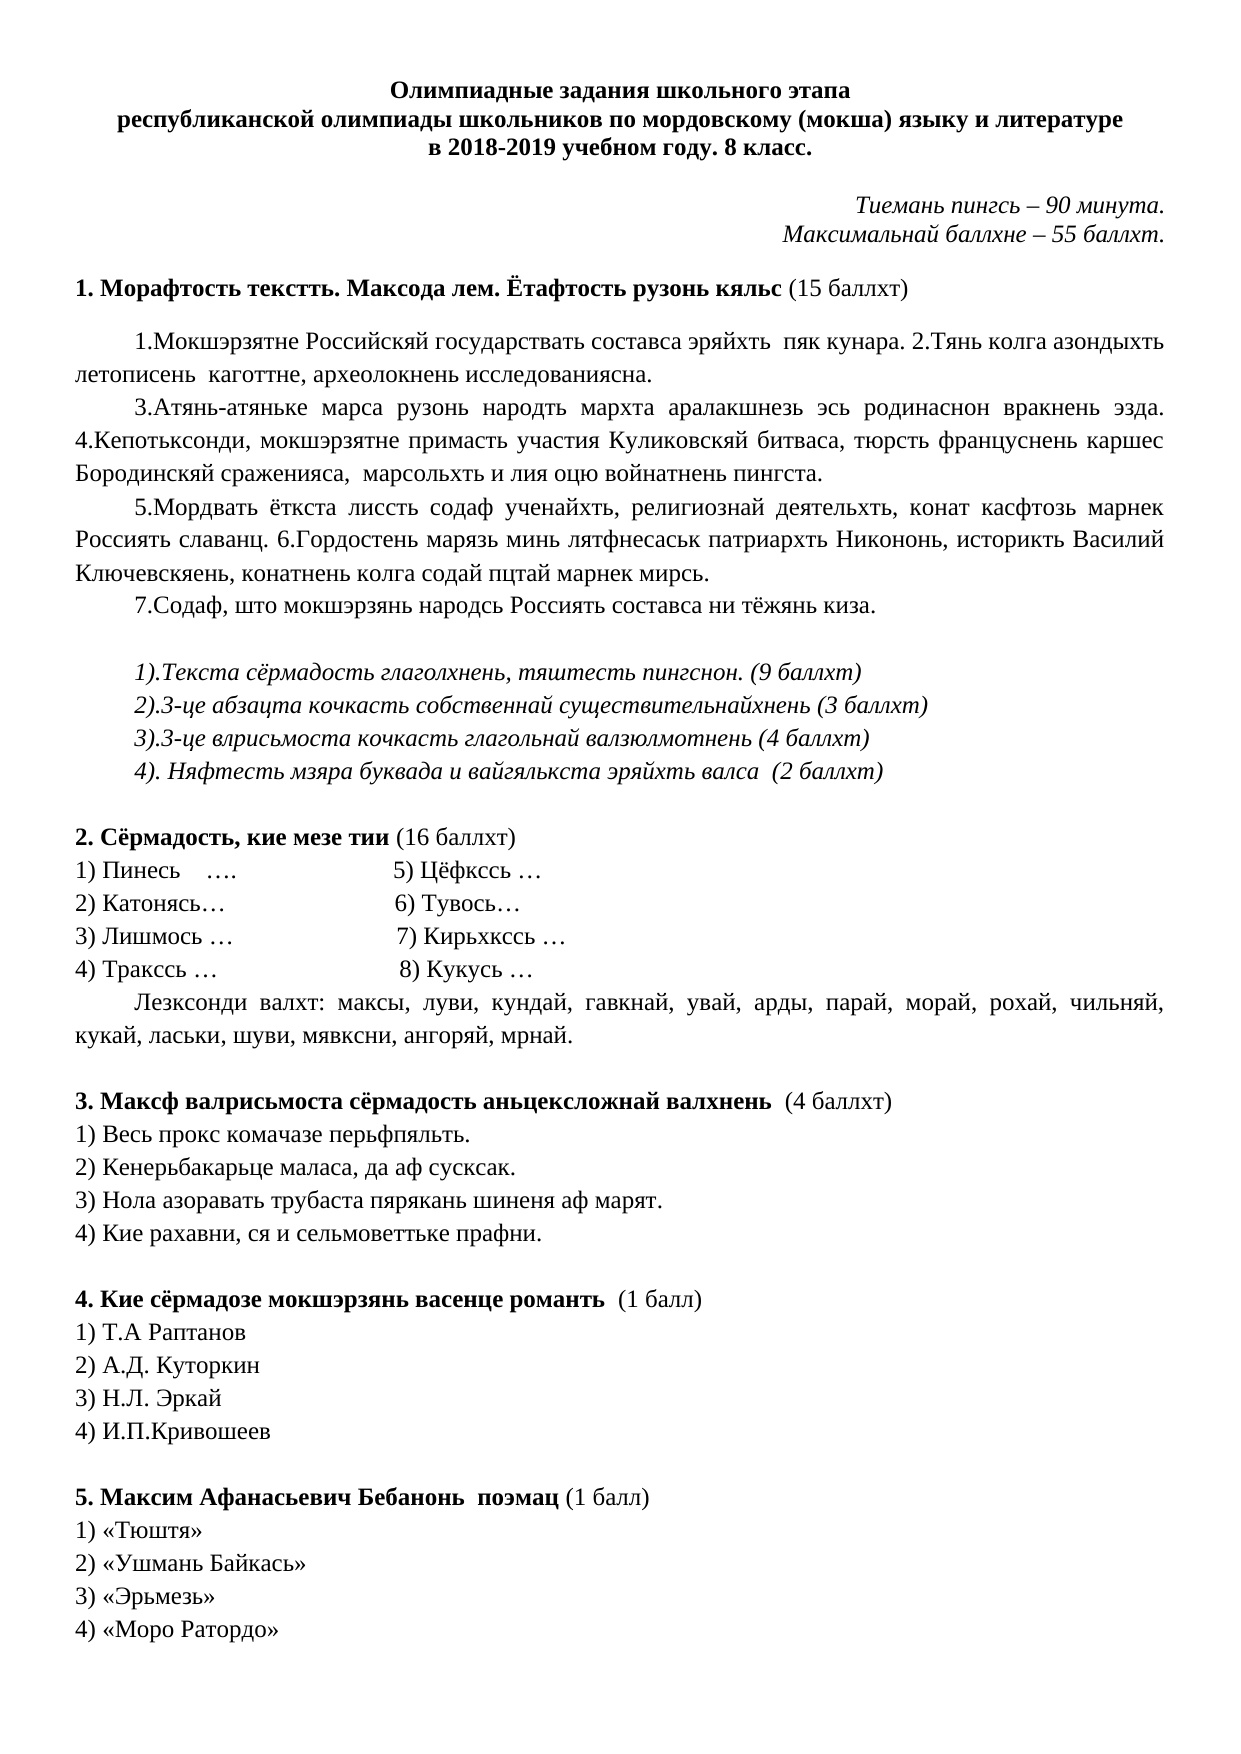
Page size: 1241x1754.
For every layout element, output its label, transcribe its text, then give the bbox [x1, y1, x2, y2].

text Лезксонди валхт: максы, луви, кундай, гавкнай, увай, арды, парай, морай, рохай, чильняй, кукай, ласьки, шуви, мявксни, ангоряй, мрнай. [75, 987, 1165, 1049]
text 3) «Эрьмезь» [75, 1581, 1165, 1610]
text 3) Лишмось … 7) Кирьхкссь … [75, 921, 1165, 949]
text 2) А.Д. Куторкин [75, 1350, 1165, 1379]
text Максимальнай баллхне – 55 баллхт. [75, 219, 1165, 247]
text 7.Содаф, што мокшэрзянь народсь Россиять составса ни тёжянь киза. [75, 591, 1165, 619]
text 2) «Ушмань Байкась» [75, 1548, 1165, 1577]
text 4). Няфтесть мзяра буквада и вайгялькста эряйхть валса (2 баллхт) [75, 756, 1165, 784]
text 1) Весь прокс комачазе перьфпяльть. [75, 1119, 1165, 1148]
text 2) Кенерьбакарьце маласа, да аф сусксак. [75, 1152, 1165, 1181]
text в 2018-2019 учебном году. 8 класс. [75, 132, 1165, 161]
text республиканской олимпиады школьников по мордовскому (мокша) языку и литературе [75, 104, 1165, 132]
text 4) Тракссь … 8) Кукусь … [75, 954, 1165, 983]
text Олимпиадные задания школьного этапа [75, 75, 1165, 104]
text 1) Пинесь …. 5) Цёфкссь … [75, 855, 1165, 883]
text 1. Морафтость текстть. Максода лем. Ётафтость рузонь кяльс (15 баллхт) [75, 273, 1165, 301]
text Тиемань пингсь – 90 минута. [75, 190, 1165, 219]
text 5.Мордвать ёткста лиссть содаф ученайхть, религиознай деятельхть, конат касфтозь марнек Россиять славанц. 6.Гордостень марязь минь лятфнесаськ патриархть Никононь, историкть Василий Ключевскяень, конатнень колга содай пцтай марнек мирсь. [75, 492, 1165, 586]
text 4) И.П.Кривошеев [75, 1416, 1165, 1445]
text 4) Кие рахавни, ся и сельмоветтьке прафни. [75, 1218, 1165, 1247]
text 3) Н.Л. Эркай [75, 1383, 1165, 1412]
text 3.Атянь-атяньке марса рузонь народть мархта аралакшнезь эсь родинаснон вракнень эзда. 4.Кепотьксонди, мокшэрзятне примасть участия Куликовскяй битваса, тюрсть француснень каршес Бородинскяй сраженияса, марсольхть и лия оцю войнатнень пингста. [75, 392, 1165, 487]
text 1) Т.А Раптанов [75, 1317, 1165, 1346]
text 4. Кие сёрмадозе мокшэрзянь васенце романть (1 балл) [75, 1284, 1165, 1313]
text 4) «Моро Ратордо» [75, 1614, 1165, 1643]
text 3) Нола азоравать трубаста пярякань шиненя аф марят. [75, 1185, 1165, 1214]
text 3. Максф валрисьмоста сёрмадость аньцексложнай валхнень (4 баллхт) [75, 1086, 1165, 1115]
text 1).Текста сёрмадость глаголхнень, тяштесть пингснон. (9 баллхт) [75, 657, 1165, 685]
text 5. Максим Афанасьевич Бебанонь поэмац (1 балл) [75, 1482, 1165, 1511]
text 3).3-це влрисьмоста кочкасть глагольнай валзюлмотнень (4 баллхт) [75, 723, 1165, 751]
text 2) Катонясь… 6) Тувось… [75, 888, 1165, 917]
text 2).3-це абзацта кочкасть собственнай существительнайхнень (3 баллхт) [75, 690, 1165, 718]
text 1) «Тюштя» [75, 1515, 1165, 1544]
text 1.Мокшэрзятне Российскяй государствать составса эряйхть пяк кунара. 2.Тянь колга азондыхть летописень каготтне, археолокнень исследованиясна. [75, 326, 1165, 388]
text 2. Сёрмадость, кие мезе тии (16 баллхт) [75, 822, 1165, 851]
